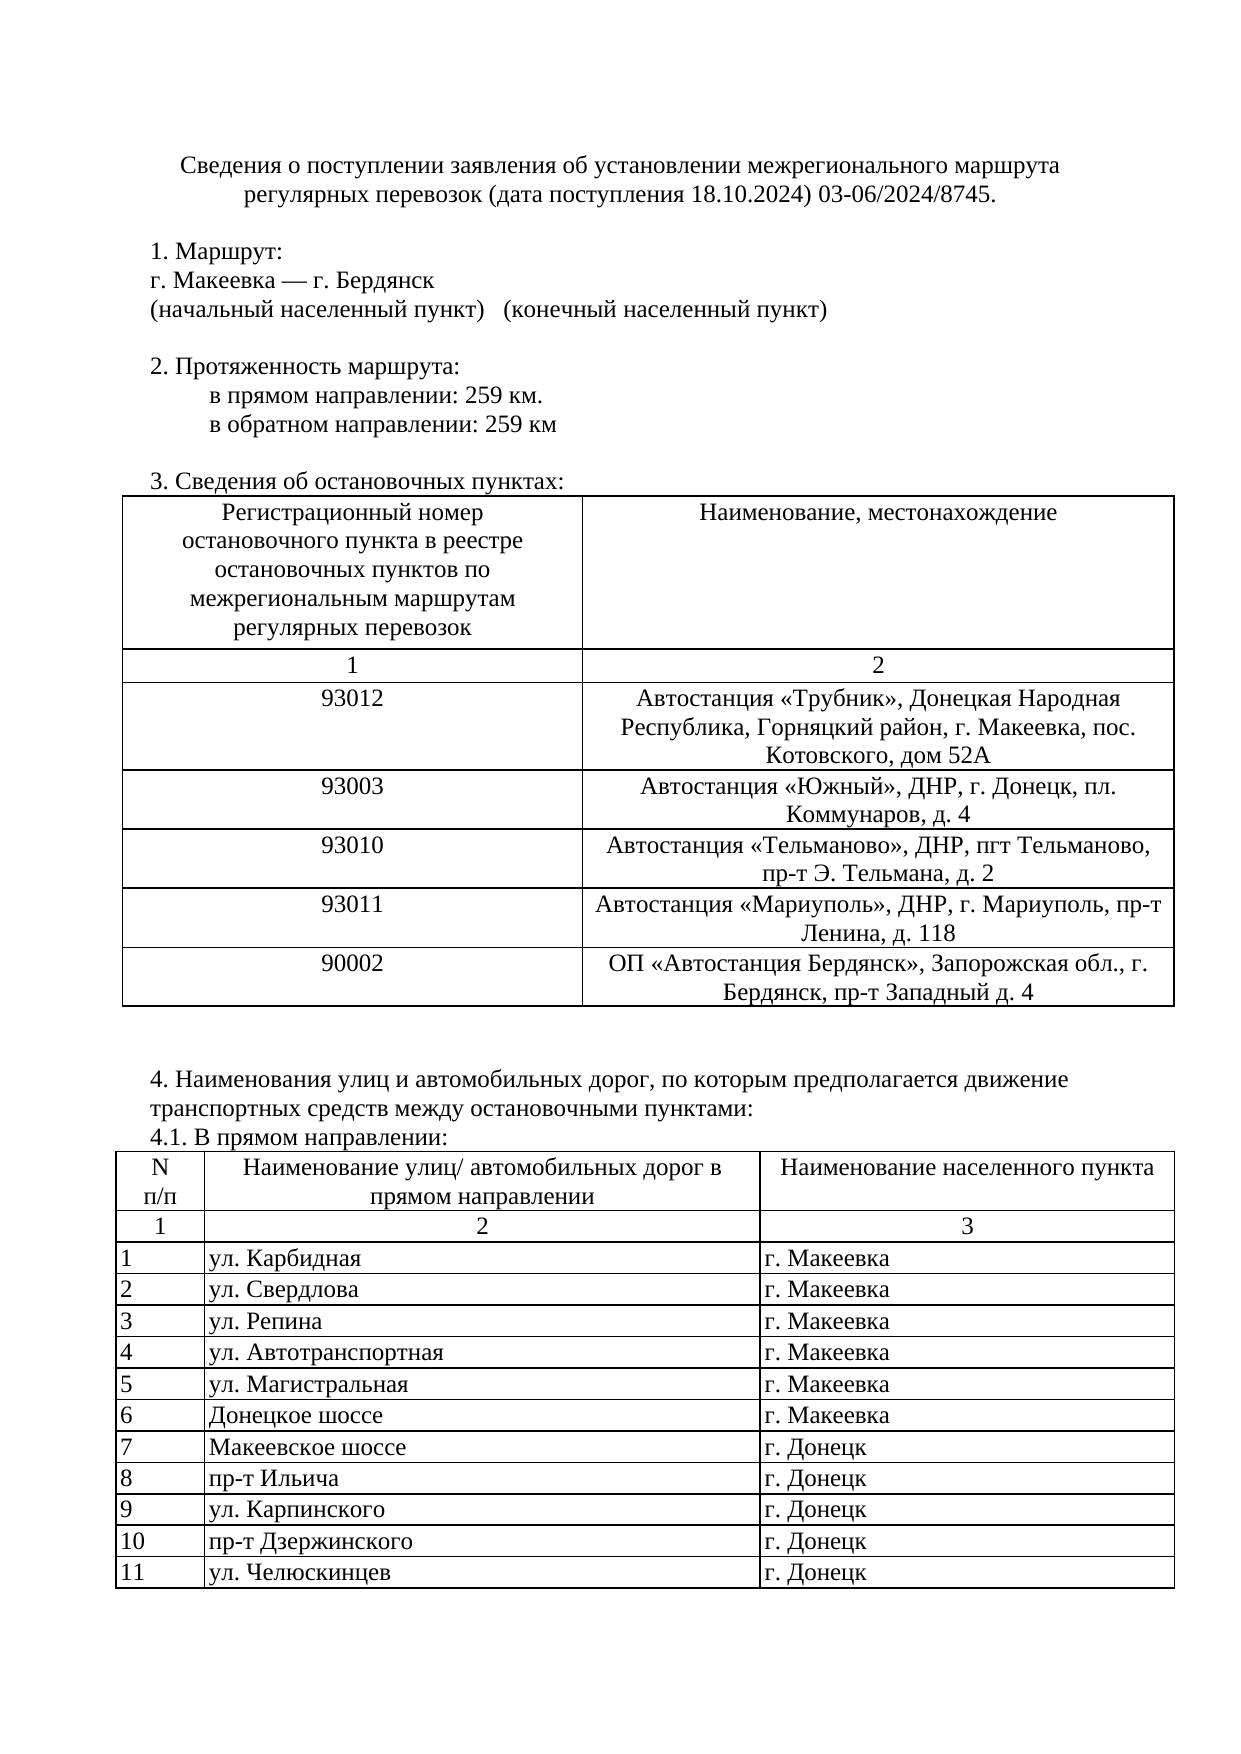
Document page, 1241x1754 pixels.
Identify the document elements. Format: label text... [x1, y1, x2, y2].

table_cell 6 [117, 1400, 204, 1430]
table_cell Автостанция «Тельманово», ДНР, пгт Тельманово, пр-т Э. Тельмана, д. 2 [583, 830, 1173, 887]
table_cell 2 [117, 1274, 204, 1304]
table_cell Донецкое шоссе [205, 1400, 759, 1430]
text (начальный населенный пункт) (конечный населенный пункт) [150, 294, 1090, 322]
table_cell г. Макеевка [761, 1400, 1174, 1430]
table_cell г. Макеевка [761, 1274, 1174, 1304]
table_cell 2 [205, 1211, 759, 1241]
text в обратном направлении: 259 км [150, 409, 1090, 437]
table_cell Автостанция «Трубник», Донецкая Народная Республика, Горняцкий район, г. Макеевка, пос. Котовского, дом 52А [583, 683, 1173, 769]
text 3. Сведения об остановочных пунктах: [150, 466, 1090, 495]
table_cell 90002 [123, 948, 582, 1005]
table_cell г. Макеевка [761, 1369, 1174, 1398]
table_cell г. Донецк [761, 1463, 1174, 1493]
table_cell 1 [123, 650, 582, 681]
table_cell г. Макеевка [761, 1337, 1174, 1367]
table_cell 8 [117, 1463, 204, 1493]
table_cell ул. Автотранспортная [205, 1337, 759, 1367]
table_cell 2 [583, 650, 1173, 681]
table_header Наименование улиц/ автомобильных дорог в прямом направлении [205, 1152, 759, 1210]
table_cell 10 [117, 1526, 204, 1556]
table_cell ул. Магистральная [205, 1369, 759, 1398]
table_cell ул. Карбидная [205, 1243, 759, 1273]
table_cell 5 [117, 1369, 204, 1398]
table_header Регистрационный номер остановочного пункта в реестре остановочных пунктов по межрегиональным маршрутам регулярных перевозок [123, 497, 582, 648]
table_header Наименование, местонахождение [583, 497, 1173, 648]
table_cell 1 [117, 1243, 204, 1273]
table_cell ОП «Автостанция Бердянск», Запорожская обл., г. Бердянск, пр-т Западный д. 4 [583, 948, 1173, 1005]
table_cell г. Донецк [761, 1495, 1174, 1524]
table_cell Автостанция «Южный», ДНР, г. Донецк, пл. Коммунаров, д. 4 [583, 771, 1173, 828]
text 4. Наименования улиц и автомобильных дорог, по которым предполагается движение транспортных средств между остановочными пунктами: [150, 1064, 1090, 1122]
table_cell 93003 [123, 771, 582, 828]
table_cell 9 [117, 1495, 204, 1524]
text Сведения о поступлении заявления об установлении межрегионального маршрута регулярных перевозок (дата поступления 18.10.2024) 03-06/2024/8745. [150, 150, 1090, 207]
table_cell Макеевское шоссе [205, 1432, 759, 1461]
table_cell 7 [117, 1432, 204, 1461]
table_header Наименование населенного пункта [761, 1152, 1174, 1210]
table_cell ул. Репина [205, 1306, 759, 1336]
table_cell г. Макеевка [761, 1243, 1174, 1273]
table_cell 93010 [123, 830, 582, 887]
table_cell 93011 [123, 889, 582, 946]
table_cell г. Донецк [761, 1526, 1174, 1556]
table_header N п/п [117, 1152, 204, 1210]
table_cell пр-т Дзержинского [205, 1526, 759, 1556]
table_cell 3 [117, 1306, 204, 1336]
table_cell 3 [761, 1211, 1174, 1241]
text г. Макеевка — г. Бердянск [150, 265, 1090, 294]
table_cell г. Донецк [761, 1557, 1174, 1587]
table_cell 93012 [123, 683, 582, 769]
table_cell ул. Карпинского [205, 1495, 759, 1524]
table_cell пр-т Ильича [205, 1463, 759, 1493]
table_cell 1 [117, 1211, 204, 1241]
table_cell Автостанция «Мариуполь», ДНР, г. Мариуполь, пр-т Ленина, д. 118 [583, 889, 1173, 946]
table_cell ул. Челюскинцев [205, 1557, 759, 1587]
text в прямом направлении: 259 км. [150, 380, 1090, 409]
text 2. Протяженность маршрута: [150, 351, 1090, 380]
table_cell 4 [117, 1337, 204, 1367]
text 4.1. В прямом направлении: [150, 1122, 1090, 1151]
text 1. Маршрут: [150, 236, 1090, 265]
table_cell г. Донецк [761, 1432, 1174, 1461]
table_cell ул. Свердлова [205, 1274, 759, 1304]
table_cell г. Макеевка [761, 1306, 1174, 1336]
table_cell 11 [117, 1557, 204, 1587]
